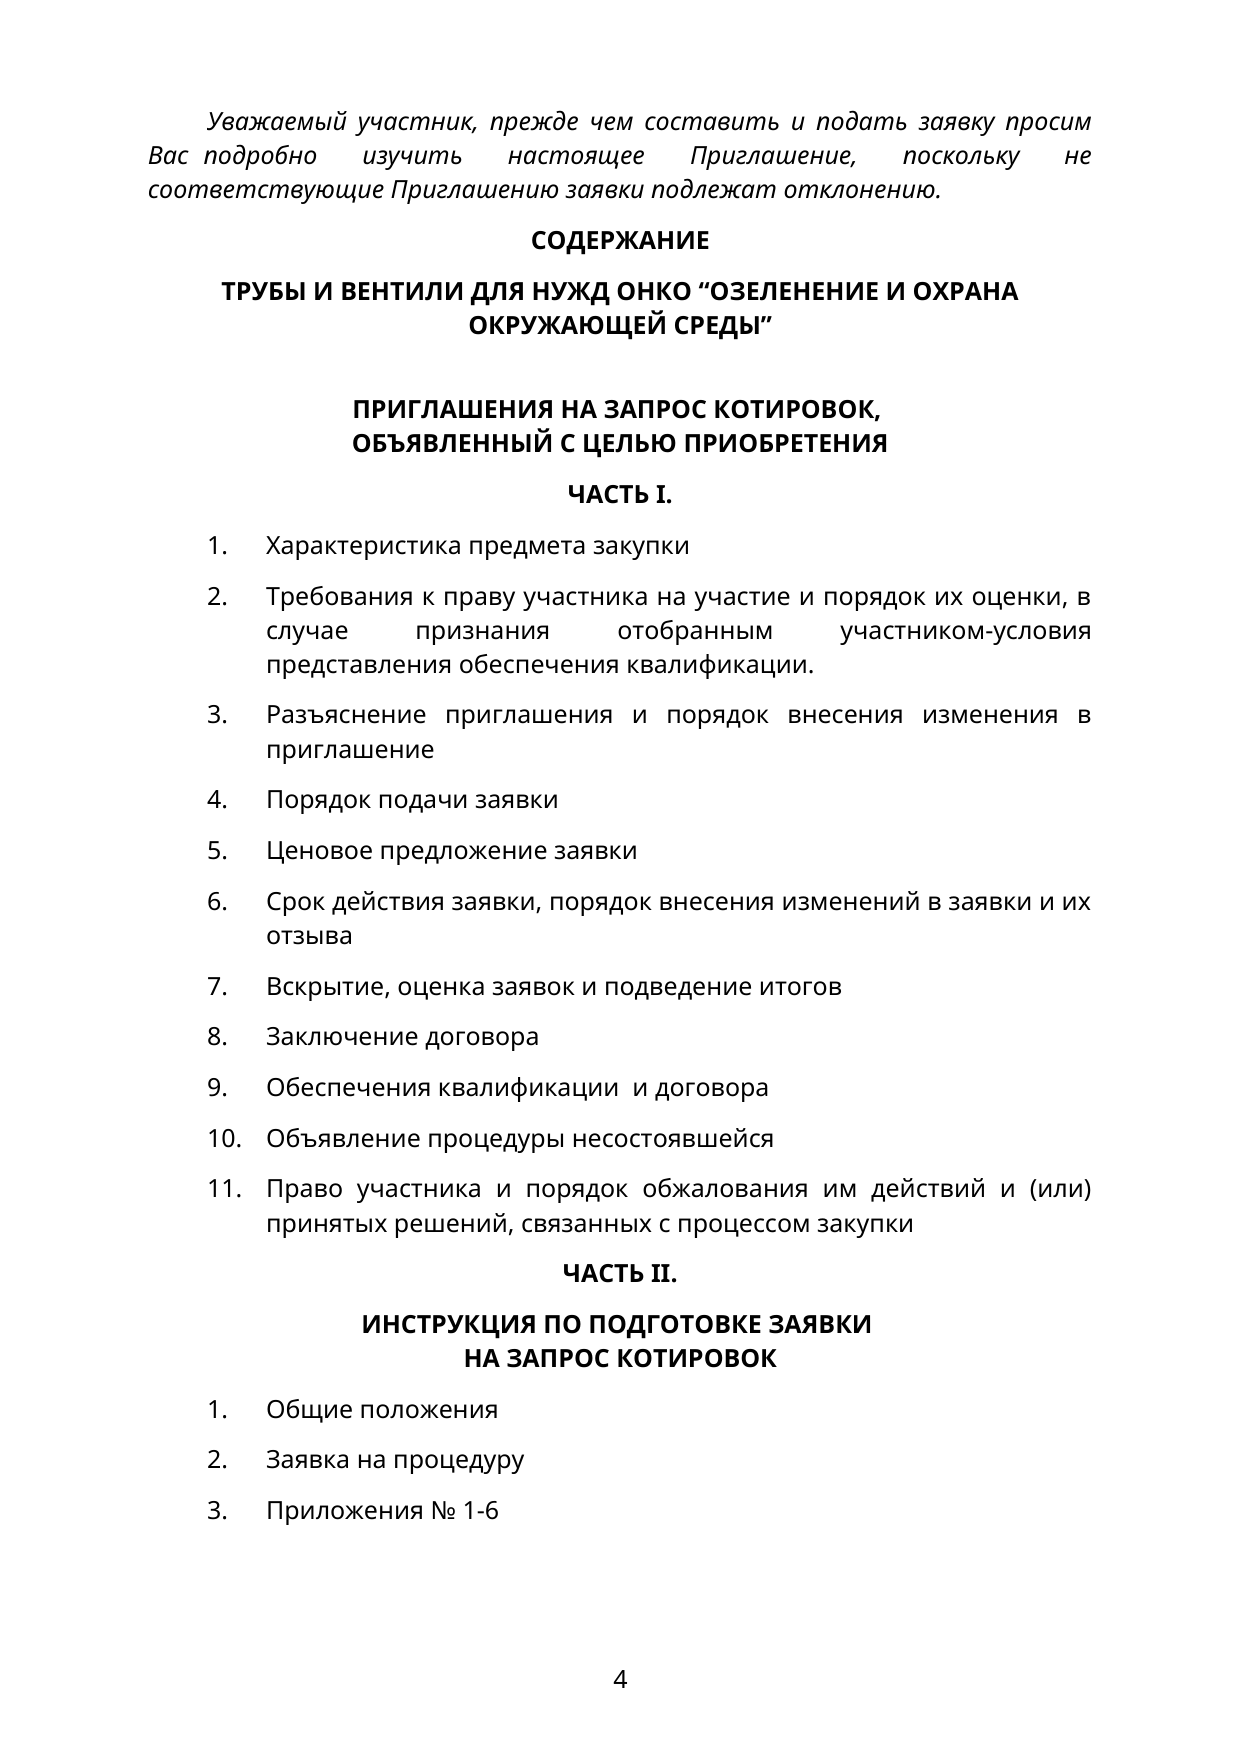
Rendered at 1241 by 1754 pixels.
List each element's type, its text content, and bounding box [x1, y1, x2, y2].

text СОДЕРЖАНИЕ [148, 222, 1092, 257]
text 9. Обеспечения квалификации и договора [207, 1070, 1092, 1104]
text 4. Порядок подачи заявки [207, 782, 1092, 816]
text 1. Характеристика предмета закупки [207, 528, 1092, 562]
text 3. Приложения № 1-6 [207, 1493, 1092, 1527]
text 1. Общие положения [207, 1391, 1092, 1426]
text ПРИГЛАШЕНИЯ НА ЗАПРОС КОТИРОВОК, ОБЪЯВЛЕННЫЙ С ЦЕЛЬЮ ПРИОБРЕТЕНИЯ [148, 392, 1092, 460]
text Уважаемый участник, прежде чем составить и подать заявку просим Вас подробно изучить настоящее Приглашение, поскольку не соответствующие Приглашению заявки подлежат отклонению. [148, 103, 1092, 206]
text 8. Заключение договора [207, 1019, 1092, 1053]
text ТРУБЫ И ВЕНТИЛИ ДЛЯ НУЖД ОНКО “ОЗЕЛЕНЕНИЕ И ОХРАНА ОКРУЖАЮЩЕЙ СРЕДЫ” [148, 273, 1092, 341]
text 3. Разъяснение приглашения и порядок внесения изменения в приглашение [207, 697, 1092, 765]
text 2. Заявка на процедуру [207, 1442, 1092, 1476]
text ИНСТРУКЦИЯ ПО ПОДГОТОВКЕ ЗАЯВКИ НА ЗАПРОС КОТИРОВОК [148, 1307, 1092, 1375]
text 2. Требования к праву участника на участие и порядок их оценки, в случае признания отобранным участником-условия представления обеспечения квалификации. [207, 578, 1092, 681]
text 5. Ценовое предложение заявки [207, 833, 1092, 867]
text 6. Срок действия заявки, порядок внесения изменений в заявки и их отзыва [207, 883, 1092, 952]
text ЧАСТЬ II. [148, 1256, 1092, 1290]
text 10. Объявление процедуры несостоявшейся [207, 1120, 1092, 1154]
text 11. Право участника и порядок обжалования им действий и (или) принятых решений, связанных с процессом закупки [207, 1171, 1092, 1239]
text 7. Вскрытие, оценка заявок и подведение итогов [207, 968, 1092, 1002]
text ЧАСТЬ I. [148, 477, 1092, 511]
